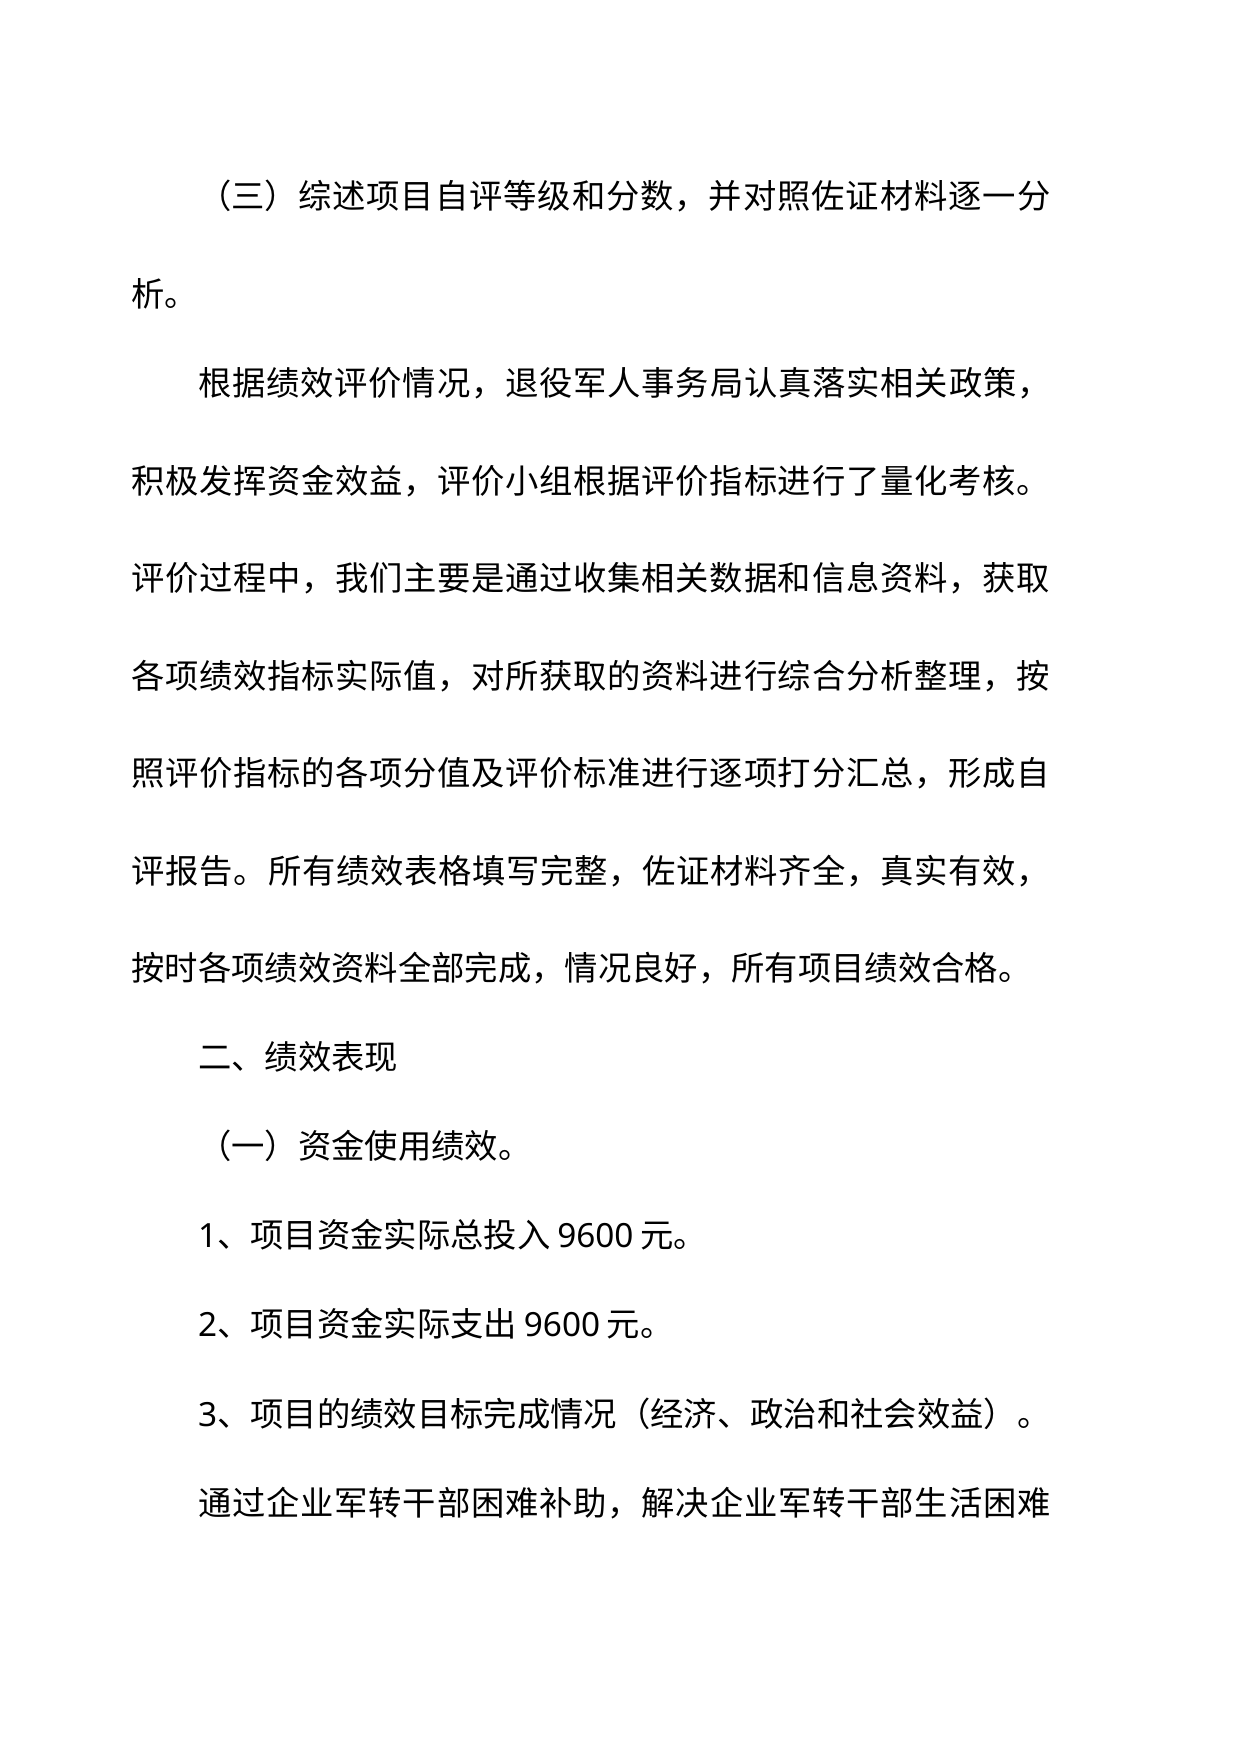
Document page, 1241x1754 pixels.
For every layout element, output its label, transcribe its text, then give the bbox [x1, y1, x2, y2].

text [131, 1468, 1053, 1533]
text 1、项目资金实际总投入9600元。 [131, 1201, 1053, 1266]
text 二、绩效表现 [131, 1023, 1053, 1088]
list 综述项目自评等级和分数，并对照佐证材料逐一分析。 [131, 162, 1053, 324]
text 3、项目的绩效目标完成情况（经济、政治和社会效益）。 [131, 1379, 1053, 1444]
text 2、项目资金实际支出9600元。 [131, 1290, 1053, 1355]
text （一）资金使用绩效。 [131, 1112, 1053, 1177]
list 根据绩效评价情况，退役军人事务局认真落实相关政策，积极发挥资金效益，评价小组根据评价指标进行了量化考核。评价过程中，我们主要是通过收集相关数据和信息资料，获取各项绩效指标实际值，对所获取的资料进行综合分析整理，按照评价指标的各项分值及评价标准进行逐项打分汇总，形成自评报告。所有绩效表格填写完整，佐证材料齐全，真实有效，按时各项绩效资料全部完成，情况良好，所有项目绩效合格。 [131, 348, 1053, 998]
